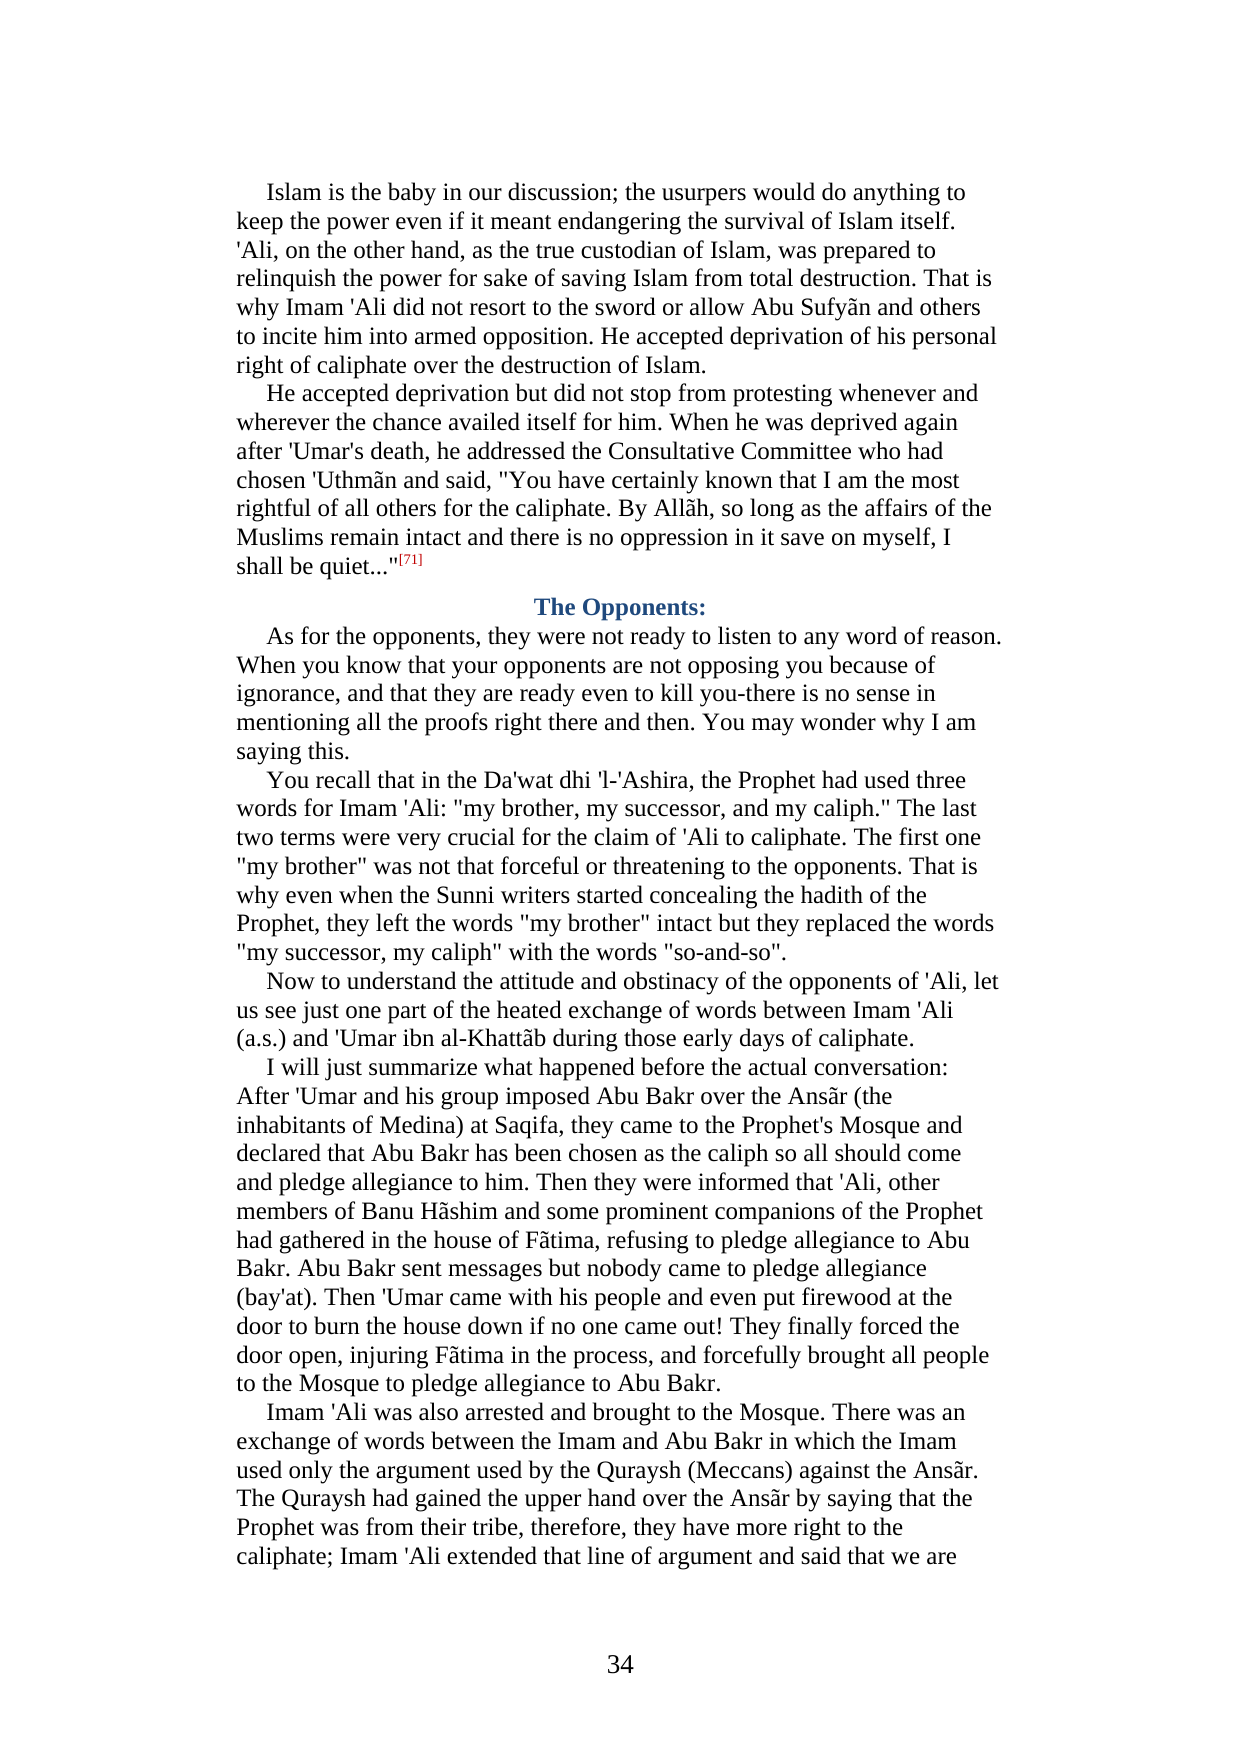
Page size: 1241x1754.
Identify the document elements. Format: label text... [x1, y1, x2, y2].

text You recall that in the Da'wat dhi 'l-'Ashira, the Prophet had used three words for Imam 'Ali: "my brother, my successor, and my caliph." The last two terms were very crucial for the claim of 'Ali to caliphate. The first one "my brother" was not that forceful or threatening to the opponents. That is why even when the Sunni writers started concealing the hadith of the Prophet, they left the words "my brother" intact but they replaced the words "my successor, my caliph" with the words "so-and-so". [236, 765, 1004, 966]
text Islam is the baby in our discussion; the usurpers would do anything to keep the power even if it meant endangering the survival of Islam itself. 'Ali, on the other hand, as the true custodian of Islam, was prepared to relinquish the power for sake of saving Islam from total destruction. That is why Imam 'Ali did not resort to the sword or allow Abu Sufyãn and others to incite him into armed opposition. He accepted deprivation of his personal right of caliphate over the destruction of Islam. [236, 177, 1004, 378]
text Now to understand the attitude and obstinacy of the opponents of 'Ali, let us see just one part of the heated exchange of words between Imam 'Ali (a.s.) and 'Umar ibn al-Khattãb during those early days of caliphate. [236, 966, 1004, 1052]
subtitle The Opponents: [236, 592, 1004, 621]
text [236, 1397, 1004, 1570]
text As for the opponents, they were not ready to listen to any word of reason. When you know that your opponents are not opposing you because of ignorance, and that they are ready even to kill you-there is no sense in mentioning all the proofs right there and then. You may wonder why I am saying this. [236, 621, 1004, 765]
text I will just summarize what happened before the actual conversation: After 'Umar and his group imposed Abu Bakr over the Ansãr (the inhabitants of Medina) at Saqifa, they came to the Prophet's Mosque and declared that Abu Bakr has been chosen as the caliph so all should come and pledge allegiance to him. Then they were informed that 'Ali, other members of Banu Hãshim and some prominent companions of the Prophet had gathered in the house of Fãtima, refusing to pledge allegiance to Abu Bakr. Abu Bakr sent messages but nobody came to pledge allegiance (bay'at). Then 'Umar came with his people and even put firewood at the door to burn the house down if no one came out! They finally forced the door open, injuring Fãtima in the process, and forcefully brought all people to the Mosque to pledge allegiance to Abu Bakr. [236, 1052, 1004, 1397]
text He accepted deprivation but did not stop from protesting whenever and wherever the chance availed itself for him. When he was deprived again after 'Umar's death, he addressed the Consultative Committee who had chosen 'Uthmãn and said, "You have certainly known that I am the most rightful of all others for the caliphate. By Allãh, so long as the affairs of the Muslims remain intact and there is no oppression in it save on myself, I shall be quiet..."[71] [236, 378, 1004, 580]
